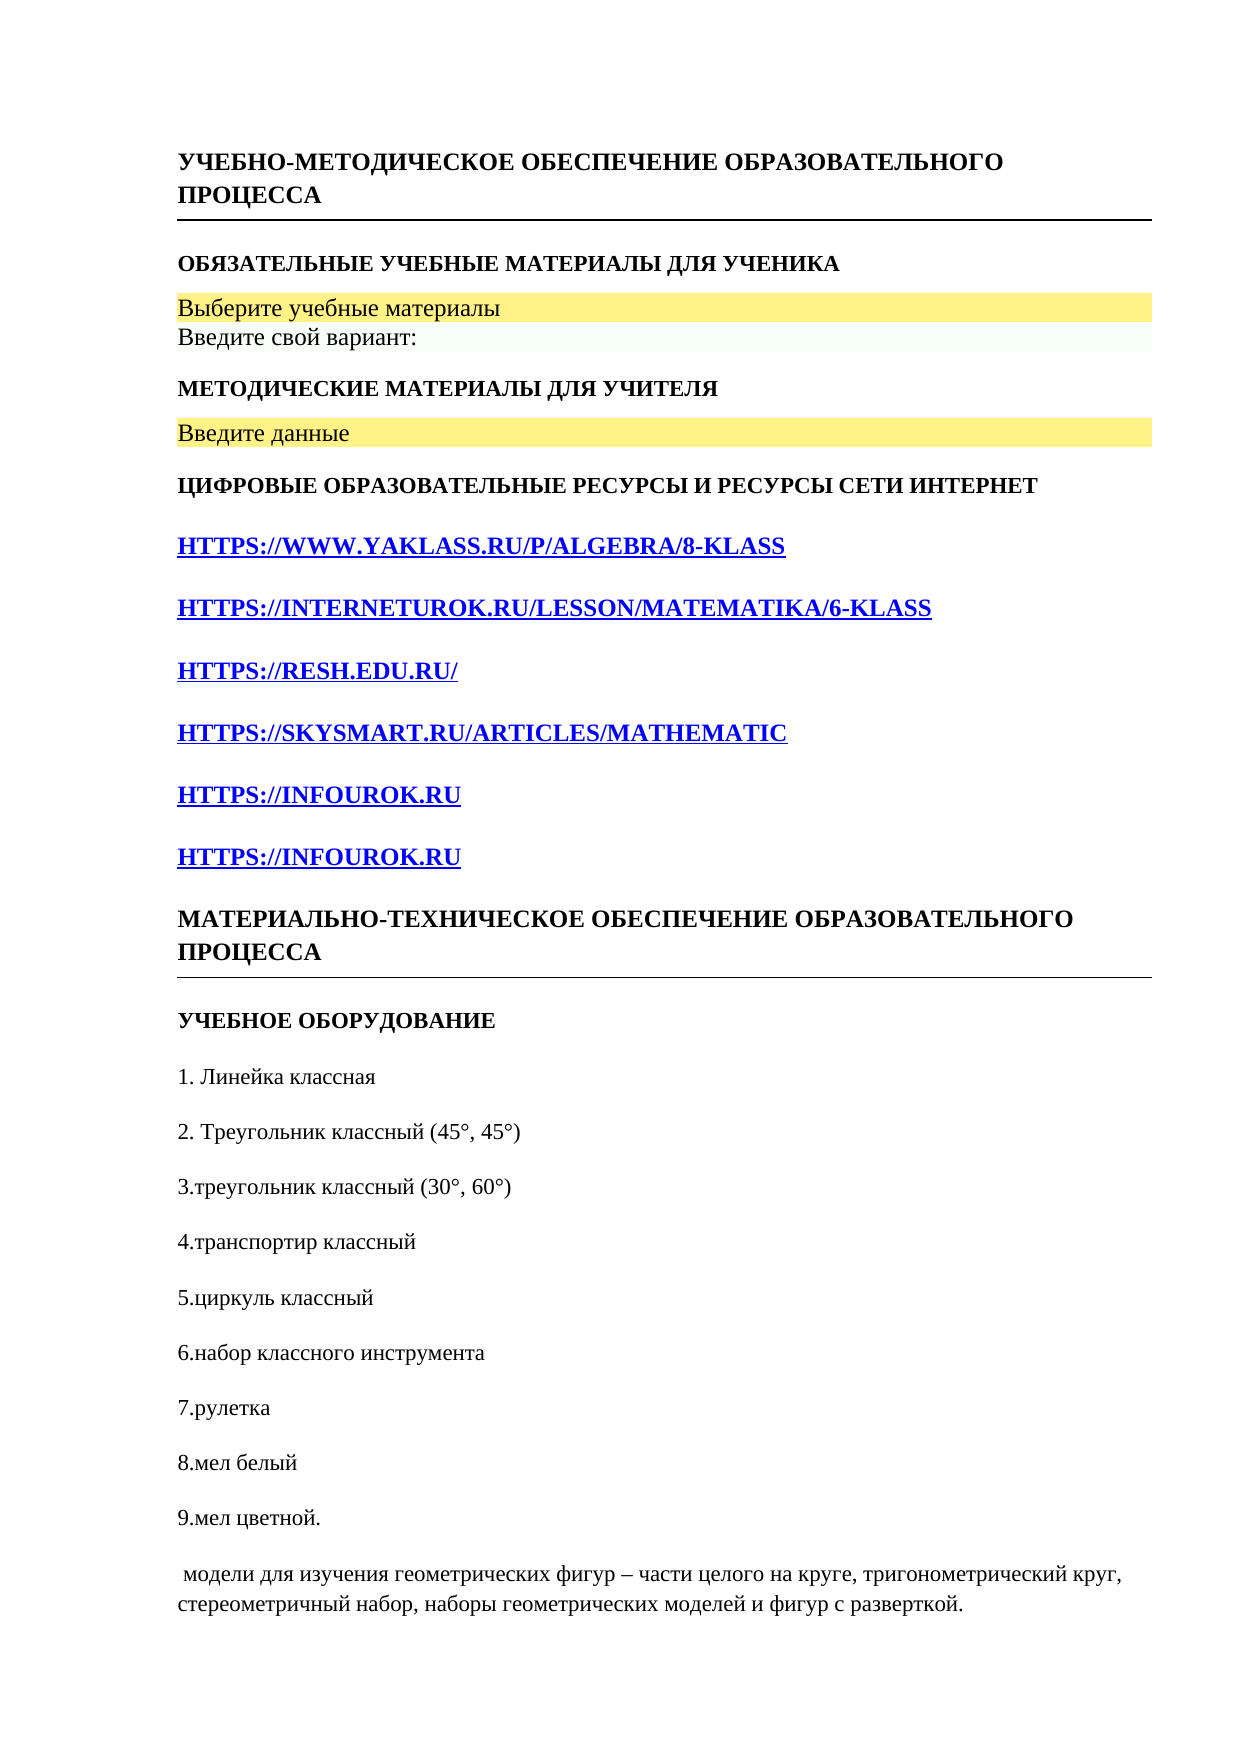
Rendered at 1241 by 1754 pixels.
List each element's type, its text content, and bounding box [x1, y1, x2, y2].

text Введите данные [177, 418, 1152, 447]
text HTTPS://WWW.YAKLASS.RU/P/ALGEBRA/8-KLASS [177, 531, 1152, 560]
text модели для изучения геометрических фигур – части целого на круге, тригонометрический круг, стереометричный набор, наборы геометрических моделей и фигур с разверткой. [177, 1559, 1152, 1616]
text 9.мел цветной. [177, 1504, 1152, 1531]
text HTTPS://INFOUROK.RU [177, 842, 1152, 871]
text 6.набор классного инструмента [177, 1339, 1152, 1365]
text ЦИФРОВЫЕ ОБРАЗОВАТЕЛЬНЫЕ РЕСУРСЫ И РЕСУРСЫ СЕТИ ИНТЕРНЕТ [177, 472, 1152, 498]
text ОБЯЗАТЕЛЬНЫЕ УЧЕБНЫЕ МАТЕРИАЛЫ ДЛЯ УЧЕНИКА [177, 250, 1152, 277]
text HTTPS://SKYSMART.RU/ARTICLES/MATHEMATIC [177, 718, 1152, 747]
text Введите свой вариант: [177, 322, 1152, 351]
text HTTPS://RESH.EDU.RU/ [177, 656, 1152, 684]
text УЧЕБНО-МЕТОДИЧЕСКОЕ ОБЕСПЕЧЕНИЕ ОБРАЗОВАТЕЛЬНОГО ПРОЦЕССА [177, 147, 1152, 219]
text HTTPS://INFOUROK.RU [177, 780, 1152, 809]
text МЕТОДИЧЕСКИЕ МАТЕРИАЛЫ ДЛЯ УЧИТЕЛЯ [177, 376, 1152, 402]
text 5.циркуль классный [177, 1283, 1152, 1310]
text 7.рулетка [177, 1394, 1152, 1420]
text 1. Линейка классная [177, 1063, 1152, 1089]
text 8.мел белый [177, 1449, 1152, 1476]
text 2. Треугольник классный (45°, 45°) [177, 1118, 1152, 1144]
text Выберите учебные материалы [177, 293, 1152, 322]
text 3.треугольник классный (30°, 60°) [177, 1173, 1152, 1199]
text УЧЕБНОЕ ОБОРУДОВАНИЕ [177, 1007, 1152, 1034]
text 4.транспортир классный [177, 1228, 1152, 1255]
text МАТЕРИАЛЬНО-ТЕХНИЧЕСКОЕ ОБЕСПЕЧЕНИЕ ОБРАЗОВАТЕЛЬНОГО ПРОЦЕССА [177, 904, 1152, 977]
text HTTPS://INTERNETUROK.RU/LESSON/MATEMATIKA/6-KLASS [177, 593, 1152, 622]
